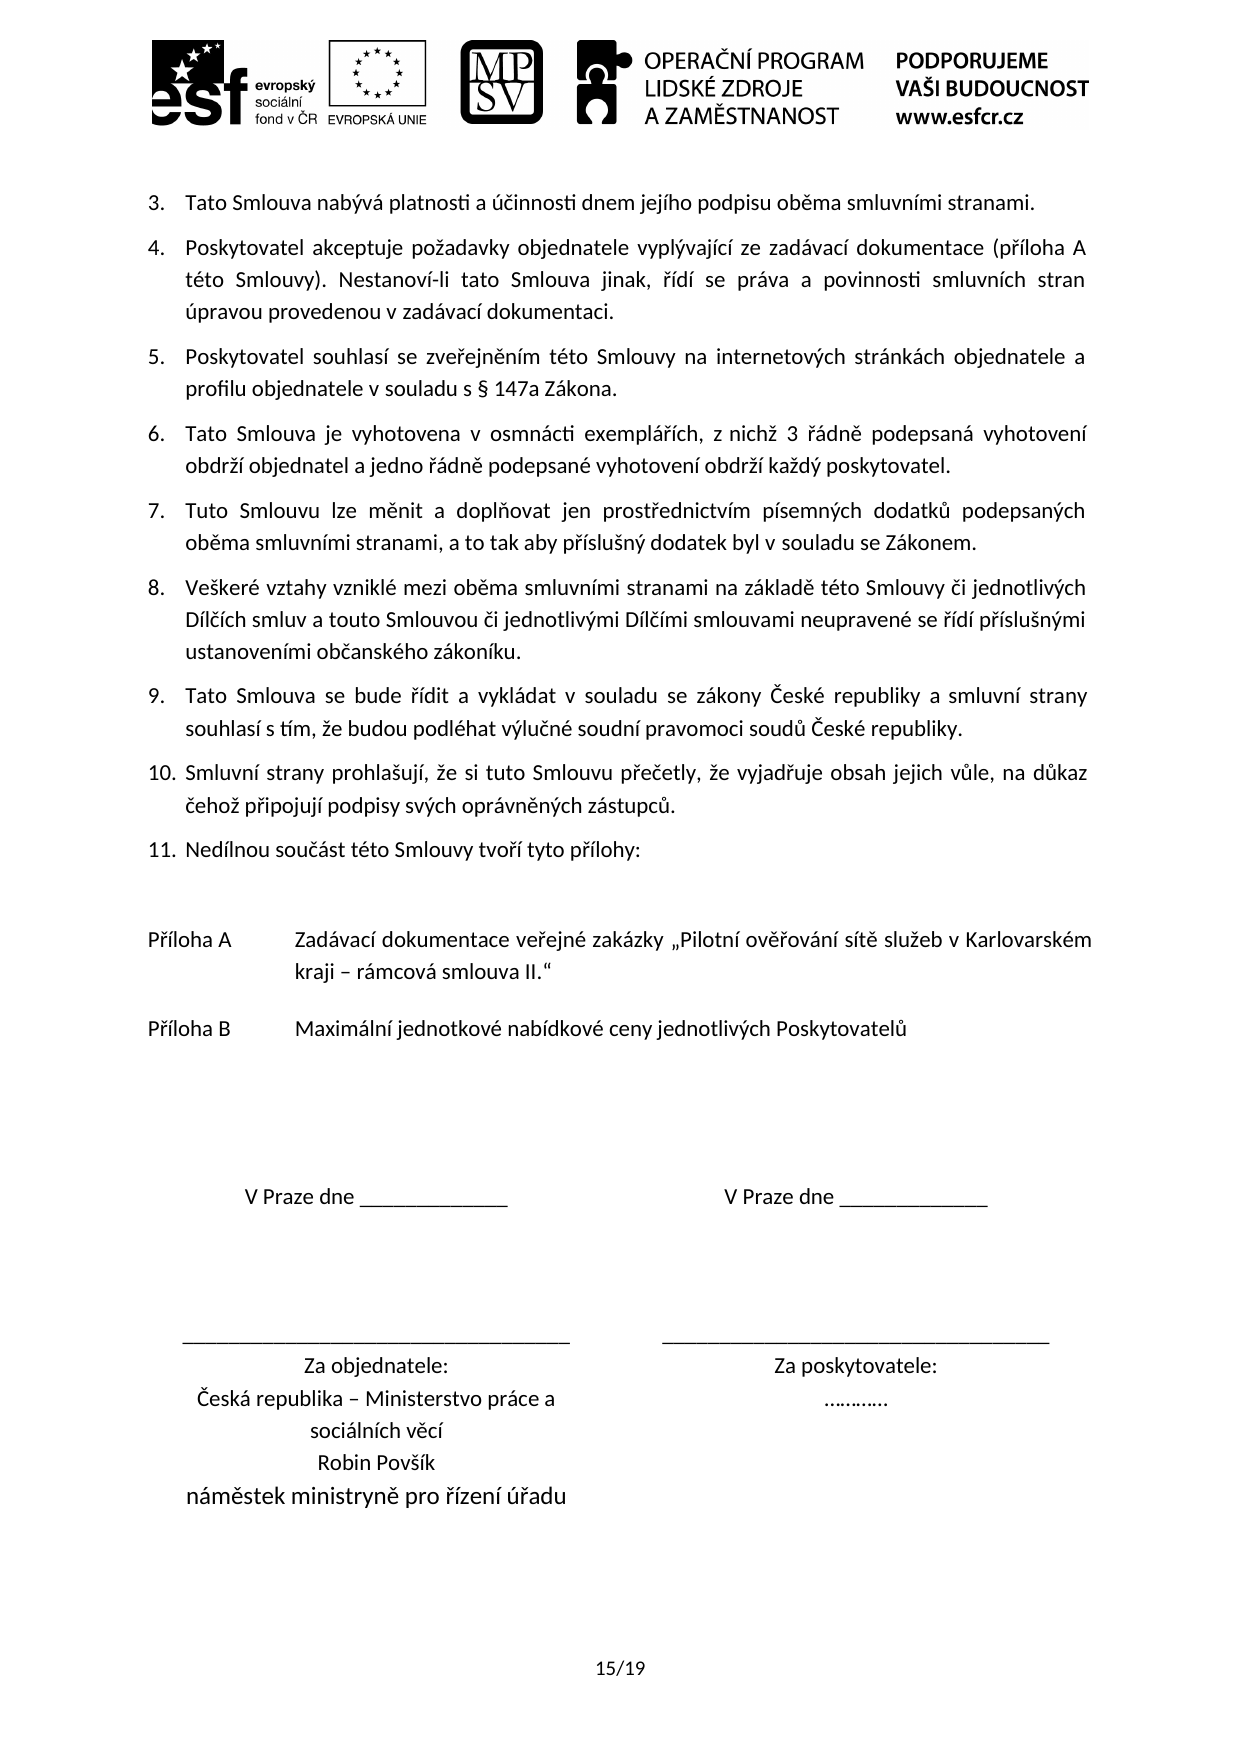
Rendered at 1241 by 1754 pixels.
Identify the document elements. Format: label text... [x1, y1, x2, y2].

list Smluvní strany prohlašují, že si tuto Smlouvu přečetly, že vyjadřuje obsah jejich vůle, na důkaz čehož připojují podpisy svých oprávněných zástupců. [148, 758, 1087, 819]
picture [152, 40, 1089, 130]
table_cell __________________________________ Za objednatele: Česká republika – Ministerstvo práce a sociálních věcí Robin Povšík náměstek ministryně pro řízení úřadu [136, 1214, 616, 1550]
text Příloha B Maximální jednotkové nabídkové ceny jednotlivých Poskytovatelů [148, 1014, 1092, 1042]
table_header V Praze dne _____________ [616, 1182, 1096, 1214]
list Poskytovatel souhlasí se zveřejněním této Smlouvy na internetových stránkách objednatele a profilu objednatele v souladu s § 147a Zákona. [148, 342, 1087, 402]
list Tuto Smlouvu lze měnit a doplňovat jen prostřednictvím písemných dodatků podepsaných oběma smluvními stranami, a to tak aby příslušný dodatek byl v souladu se Zákonem. [148, 496, 1087, 556]
list Tato Smlouva je vyhotovena v osmnácti exemplářích, z nichž 3 řádně podepsaná vyhotovení obdrží objednatel a jedno řádně podepsané vyhotovení obdrží každý poskytovatel. [148, 419, 1087, 479]
list Tato Smlouva se bude řídit a vykládat v souladu se zákony České republiky a smluvní strany souhlasí s tím, že budou podléhat výlučné soudní pravomoci soudů České republiky. [148, 682, 1087, 742]
list Veškeré vztahy vzniklé mezi oběma smluvními stranami na základě této Smlouvy či jednotlivých Dílčích smluv a touto Smlouvou či jednotlivými Dílčími smlouvami neupravené se řídí příslušnými ustanoveními občanského zákoníku. [148, 573, 1087, 665]
text Příloha A Zadávací dokumentace veřejné zakázky „Pilotní ověřování sítě služeb v Karlovarském kraji – rámcová smlouva II.“ [148, 925, 1092, 985]
table_header V Praze dne _____________ [136, 1182, 616, 1214]
list Poskytovatel akceptuje požadavky objednatele vyplývající ze zadávací dokumentace (příloha A této Smlouvy). Nestanoví-li tato Smlouva jinak, řídí se práva a povinnosti smluvních stran úpravou provedenou v zadávací dokumentaci. [148, 233, 1087, 325]
list Tato Smlouva nabývá platnosti a účinnosti dnem jejího podpisu oběma smluvními stranami. [148, 188, 1087, 216]
list Nedílnou součást této Smlouvy tvoří tyto přílohy: [148, 835, 1087, 863]
table_cell __________________________________ Za poskytovatele: ………… [616, 1214, 1096, 1550]
